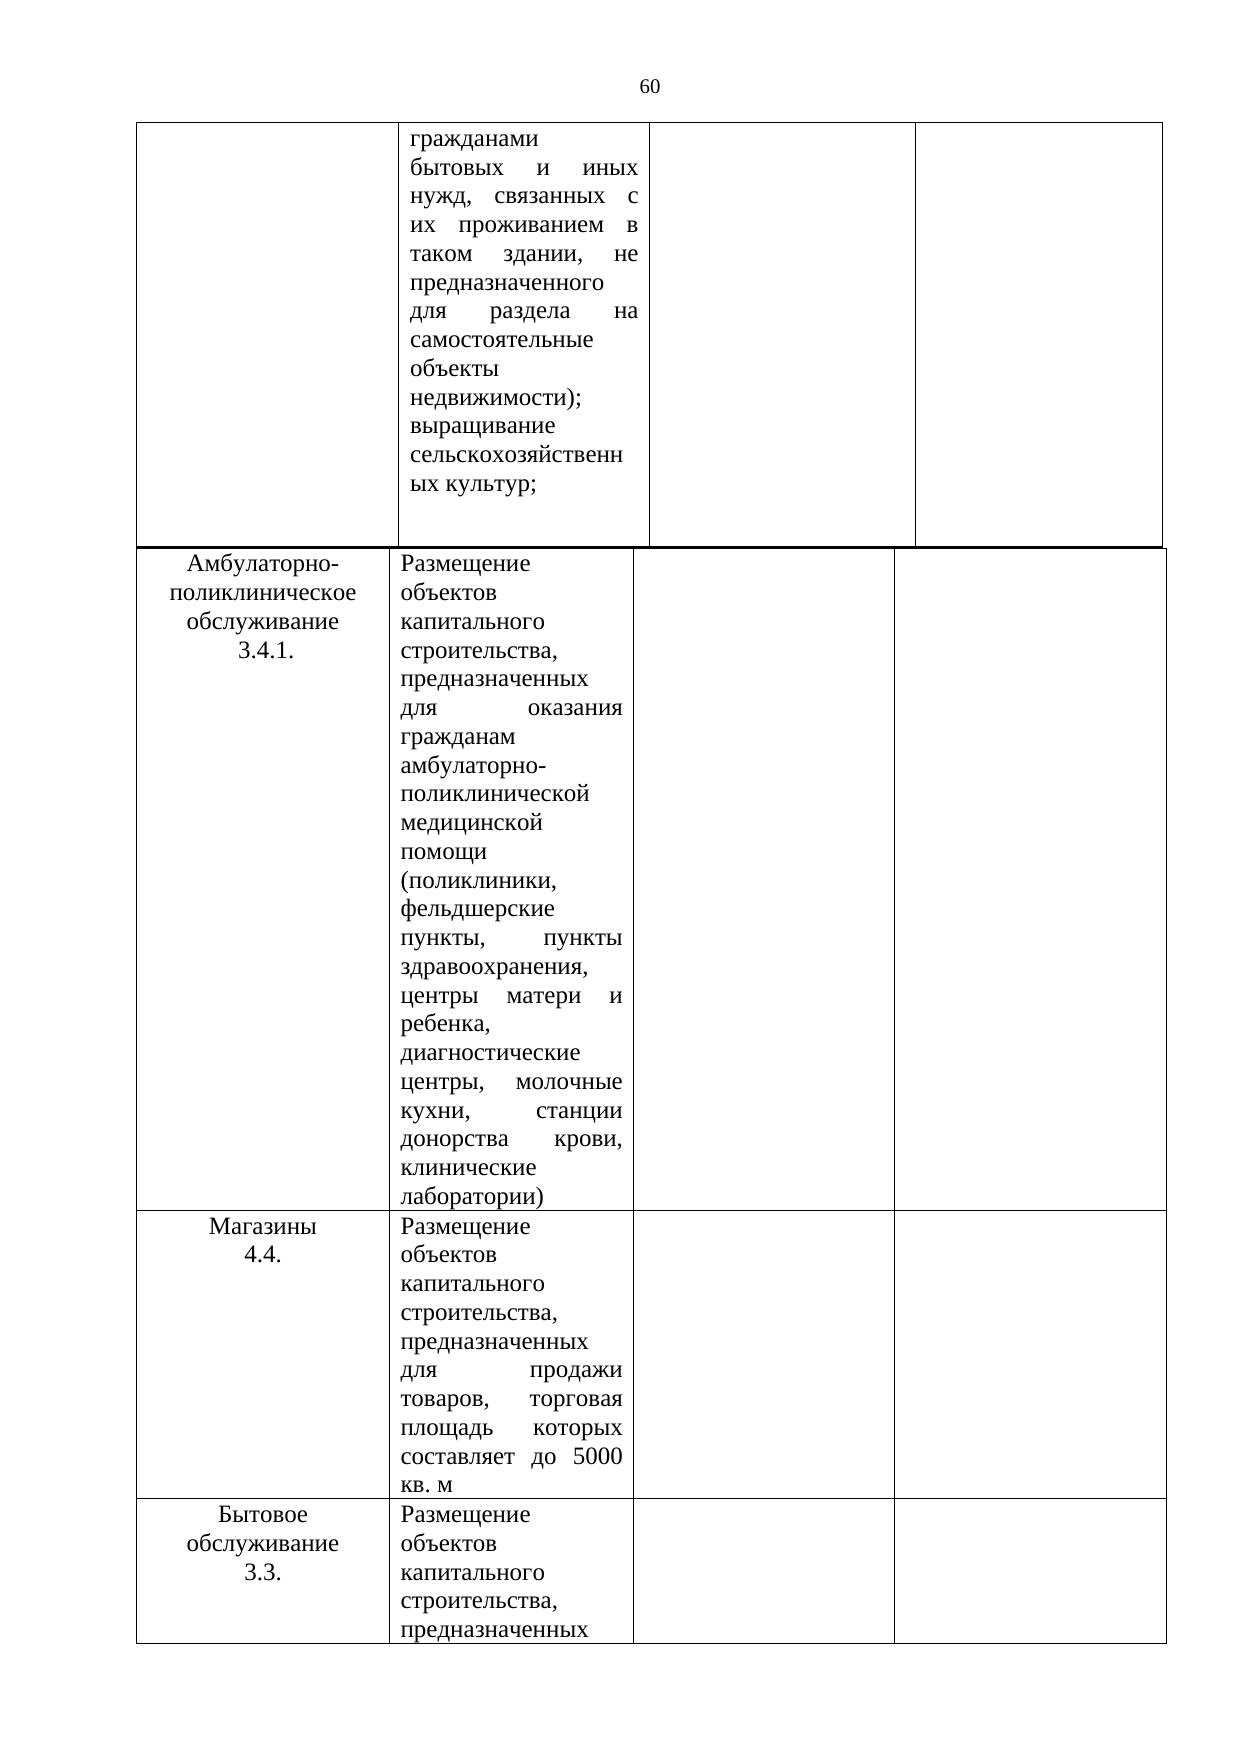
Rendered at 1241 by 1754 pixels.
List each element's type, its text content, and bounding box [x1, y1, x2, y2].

table_cell [895, 1499, 1166, 1643]
table_header Размещение объектов капитального строительства, предназначенных для оказания гражданам амбулаторно-поликлинической медицинской помощи (поликлиники, фельдшерские пункты, пункты здравоохранения, центры матери и ребенка, диагностические центры, молочные кухни, станции донорства крови, клинические лаборатории) [390, 549, 633, 1210]
table_cell [634, 1499, 894, 1643]
table_header [916, 123, 1162, 546]
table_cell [390, 1499, 633, 1643]
table_header Амбулаторно-поликлиническое обслуживание 3.4.1. [137, 549, 389, 1210]
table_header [137, 123, 398, 546]
table_header [634, 549, 894, 1210]
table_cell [137, 1499, 389, 1643]
table_cell Размещение объектов капитального строительства, предназначенных для продажи товаров, торговая площадь которых составляет до 5000 кв. м [390, 1211, 633, 1498]
table_header [895, 549, 1166, 1210]
table_cell Магазины 4.4. [137, 1211, 389, 1498]
table_cell [895, 1211, 1166, 1498]
table_cell [634, 1211, 894, 1498]
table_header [650, 123, 915, 546]
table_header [399, 123, 649, 546]
